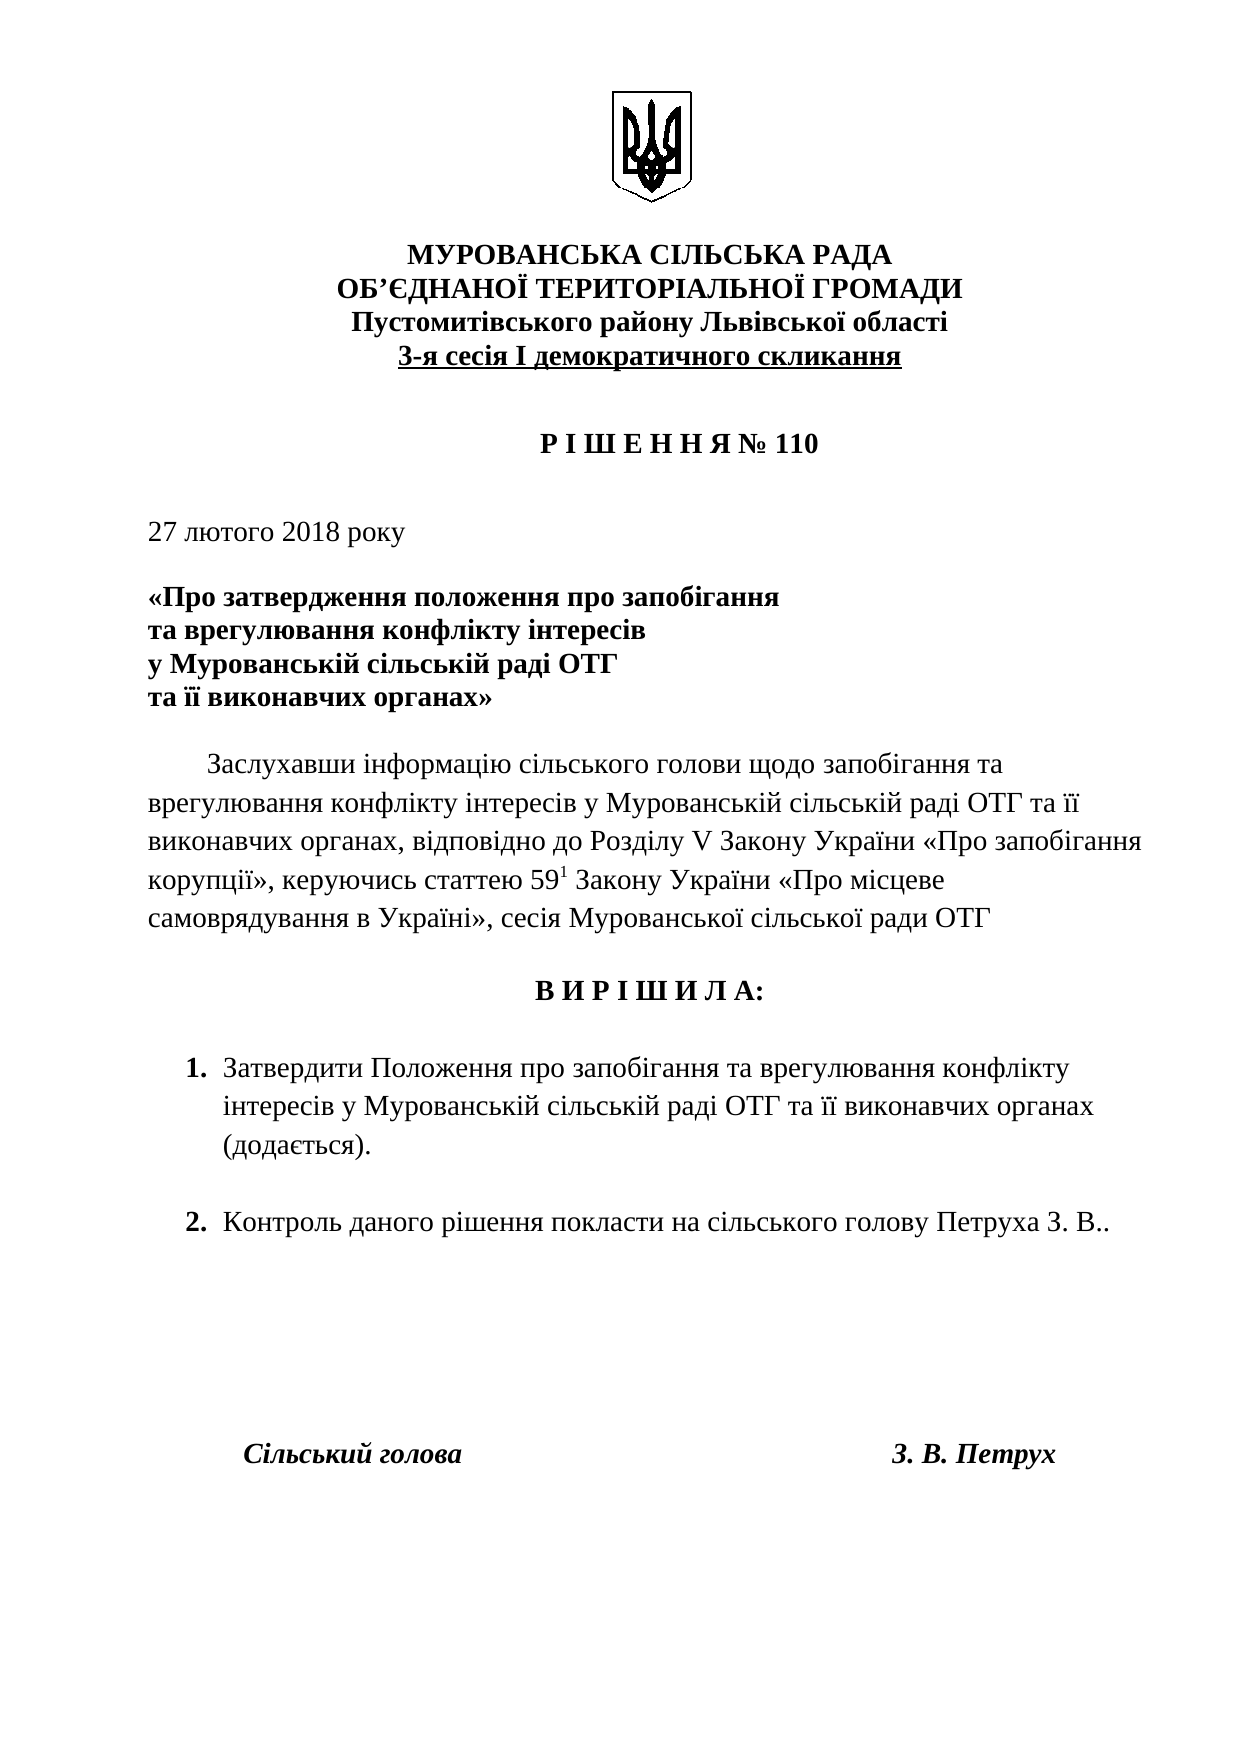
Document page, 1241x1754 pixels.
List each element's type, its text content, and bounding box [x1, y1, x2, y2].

text 3-я сесія І демократичного скликання [148, 338, 1152, 372]
list Затвердити Положення про запобігання та врегулювання конфлікту інтересів у Мурованській сільській раді ОТГ та її виконавчих органах (додається). [185, 1050, 1152, 1160]
text 27 лютого 2018 року [148, 514, 1152, 547]
picture [608, 91, 697, 204]
text ОБ’ЄДНАНОЇ ТЕРИТОРІАЛЬНОЇ ГРОМАДИ [148, 271, 1152, 304]
text Сільський голова З. В. Петрух [148, 1436, 1152, 1469]
text Пустомитівського району Львівської області [148, 304, 1152, 338]
text «Про затвердження положення про запобігання [148, 579, 1152, 612]
list Контроль даного рішення покласти на сільського голову Петруха З. В.. [185, 1204, 1152, 1237]
text В И Р І Ш И Л А: [148, 973, 1152, 1006]
text МУРОВАНСЬКА СІЛЬСЬКА РАДА [148, 237, 1152, 271]
text у Мурованській сільській раді ОТГ [148, 646, 1152, 679]
text та врегулювання конфлікту інтересів [148, 612, 1152, 646]
text та її виконавчих органах» [148, 679, 1152, 713]
text Заслухавши інформацію сільського голови щодо запобігання та врегулювання конфлікту інтересів у Мурованській сільській раді ОТГ та її виконавчих органах, відповідно до Розділу V Закону України «Про запобігання корупції», керуючись статтею 591 Закону України «Про місцеве самоврядування в Україні», сесія Мурованської сільської ради ОТГ [148, 746, 1152, 934]
text Р І Ш Е Н Н Я № 110 [148, 426, 1211, 459]
